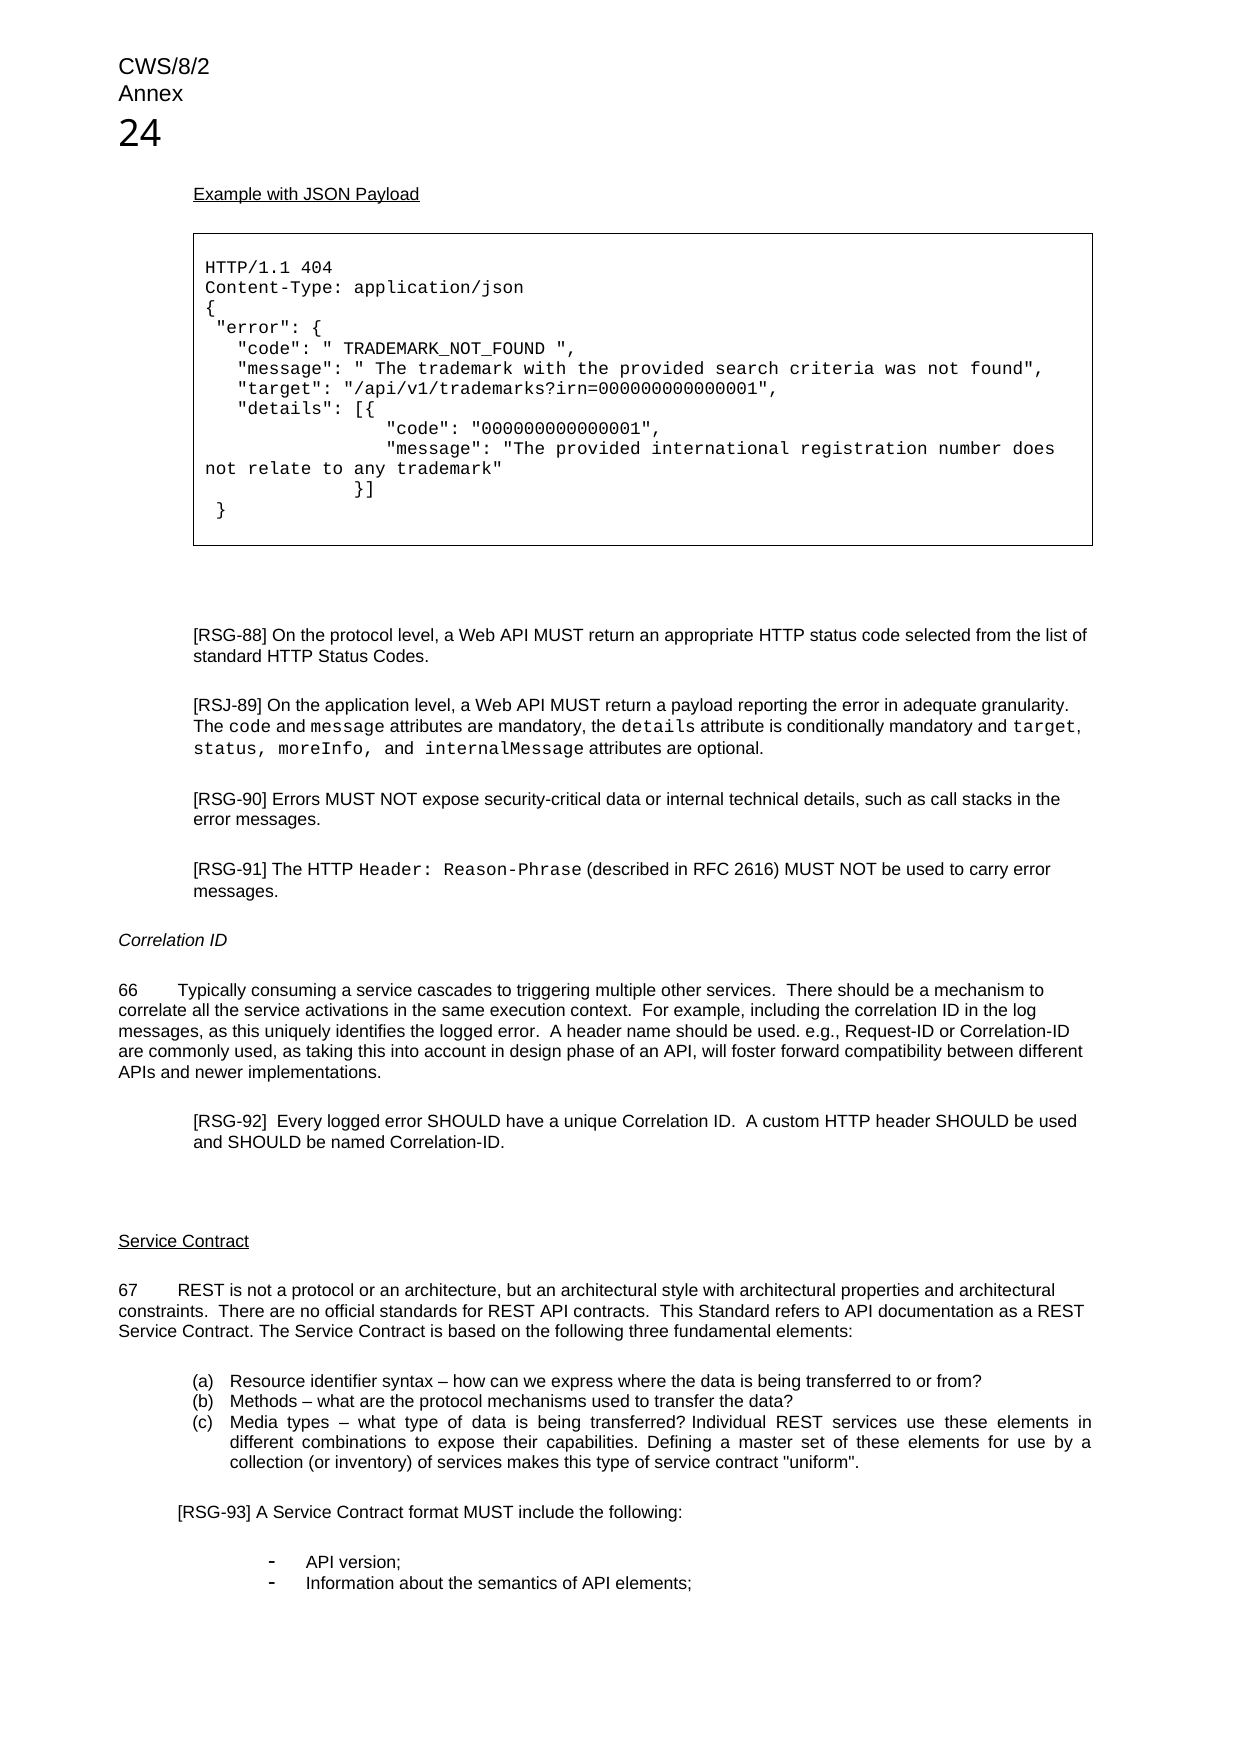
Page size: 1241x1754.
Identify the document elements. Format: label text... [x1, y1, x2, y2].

list Information about the semantics of API elements; [268, 1572, 1092, 1594]
list API version; [268, 1551, 1092, 1572]
list Resource identifier syntax – how can we express where the data is being transferred to or from? [192, 1371, 1092, 1391]
text Service Contract [118, 1231, 1092, 1251]
text Correlation ID [118, 930, 1092, 951]
text Example with JSON Payload [193, 183, 1092, 204]
list Methods – what are the protocol mechanisms used to transfer the data? [192, 1391, 1092, 1411]
list Media types – what type of data is being transferred? Individual REST services use these elements in different combinations to expose their capabilities. Defining a master set of these elements for use by a collection (or inventory) of services makes this type of service contract "uniform". [192, 1411, 1092, 1473]
table_header HTTP/1.1 404 Content-Type: application/json { "error": { "code": " TRADEMARK_NOT_FOUND ", "message": " The trademark with the provided search criteria was not found", "target": "/api/v1/trademarks?irn=000000000000001", "details": [{ "code": "000000000000001", "message": "The provided international registration number does not relate to any trademark" }] } [194, 234, 1092, 545]
text [RSG-88] On the protocol level, a Web API MUST return an appropriate HTTP status code selected from the list of standard HTTP Status Codes. [193, 625, 1092, 666]
text Typically consuming a service cascades to triggering multiple other services. There should be a mechanism to correlate all the service activations in the same execution context. For example, including the correlation ID in the log messages, as this uniquely identifies the logged error. A header name should be used. e.g., Request-ID or Correlation-ID are commonly used, as taking this into account in design phase of an API, will foster forward compatibility between different APIs and newer implementations. [118, 980, 1092, 1082]
text [RSG-90] Errors MUST NOT expose security-critical data or internal technical details, such as call stacks in the error messages. [193, 788, 1092, 829]
text [RSG-92] Every logged error SHOULD have a unique Correlation ID. A custom HTTP header SHOULD be used and SHOULD be named Correlation-ID. [193, 1111, 1092, 1152]
text REST is not a protocol or an architecture, but an architectural style with architectural properties and architectural constraints. There are no official standards for REST API contracts. This Standard refers to API documentation as a REST Service Contract. The Service Contract is based on the following three fundamental elements: [118, 1280, 1092, 1341]
text [RSJ-89] On the application level, a Web API MUST return a payload reporting the error in adequate granularity. The code and message attributes are mandatory, the details attribute is conditionally mandatory and target, status, moreInfo, and internalMessage attributes are optional. [193, 695, 1092, 759]
text [RSG-93] A Service Contract format MUST include the following: [118, 1502, 1092, 1522]
text [RSG-91] The HTTP Header: Reason-Phrase (described in RFC 2616) MUST NOT be used to carry error messages. [193, 858, 1092, 901]
